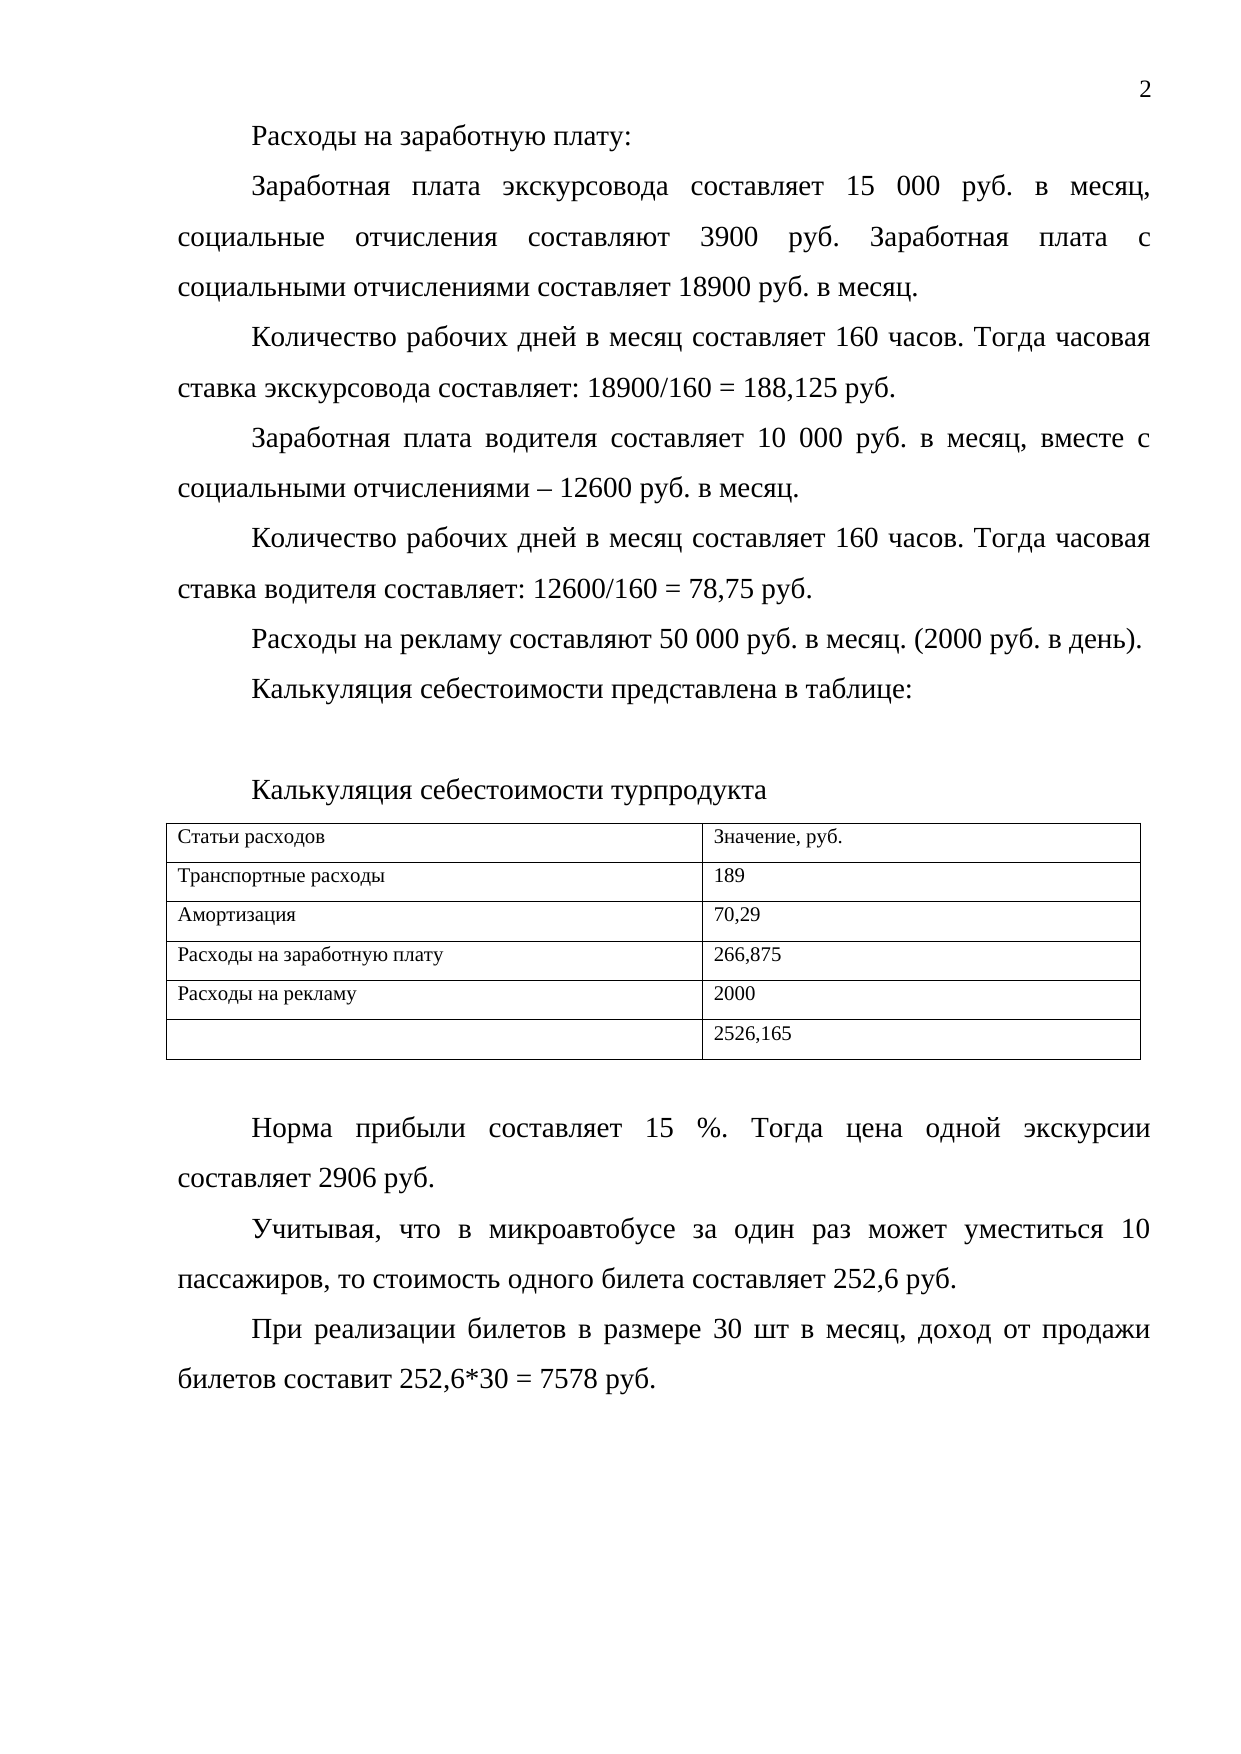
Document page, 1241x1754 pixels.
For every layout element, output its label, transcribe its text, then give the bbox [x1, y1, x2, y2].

text Заработная плата экскурсовода составляет 15 000 руб. в месяц, социальные отчисления составляют 3900 руб. Заработная плата с социальными отчислениями составляет 18900 руб. в месяц. [177, 168, 1152, 303]
table_cell Транспортные расходы [167, 863, 702, 901]
table_cell Амортизация [167, 902, 702, 941]
table_cell 2000 [703, 981, 1140, 1019]
table_cell [167, 1020, 702, 1059]
text Заработная плата водителя составляет 10 000 руб. в месяц, вместе с социальными отчислениями – 12600 руб. в месяц. [177, 420, 1152, 504]
table_header Статьи расходов [167, 824, 702, 862]
text Количество рабочих дней в месяц составляет 160 часов. Тогда часовая ставка экскурсовода составляет: 18900/160 = 188,125 руб. [177, 319, 1152, 403]
text Расходы на рекламу составляют 50 000 руб. в месяц. (2000 руб. в день). [177, 621, 1152, 655]
table_cell 189 [703, 863, 1140, 901]
text Учитывая, что в микроавтобусе за один раз может уместиться 10 пассажиров, то стоимость одного билета составляет 252,6 руб. [177, 1211, 1152, 1294]
table_cell 2526,165 [703, 1020, 1140, 1059]
text Калькуляция себестоимости турпродукта [177, 772, 1152, 806]
table_cell 70,29 [703, 902, 1140, 941]
text Норма прибыли составляет 15 %. Тогда цена одной экскурсии составляет 2906 руб. [177, 1110, 1152, 1194]
text При реализации билетов в размере 30 шт в месяц, доход от продажи билетов составит 252,6*30 = 7578 руб. [177, 1311, 1152, 1395]
table_cell Расходы на заработную плату [167, 942, 702, 980]
text Расходы на заработную плату: [177, 118, 1152, 152]
text Калькуляция себестоимости представлена в таблице: [177, 672, 1152, 705]
table_header Значение, руб. [703, 824, 1140, 862]
text Количество рабочих дней в месяц составляет 160 часов. Тогда часовая ставка водителя составляет: 12600/160 = 78,75 руб. [177, 521, 1152, 604]
table_cell Расходы на рекламу [167, 981, 702, 1019]
table_cell 266,875 [703, 942, 1140, 980]
